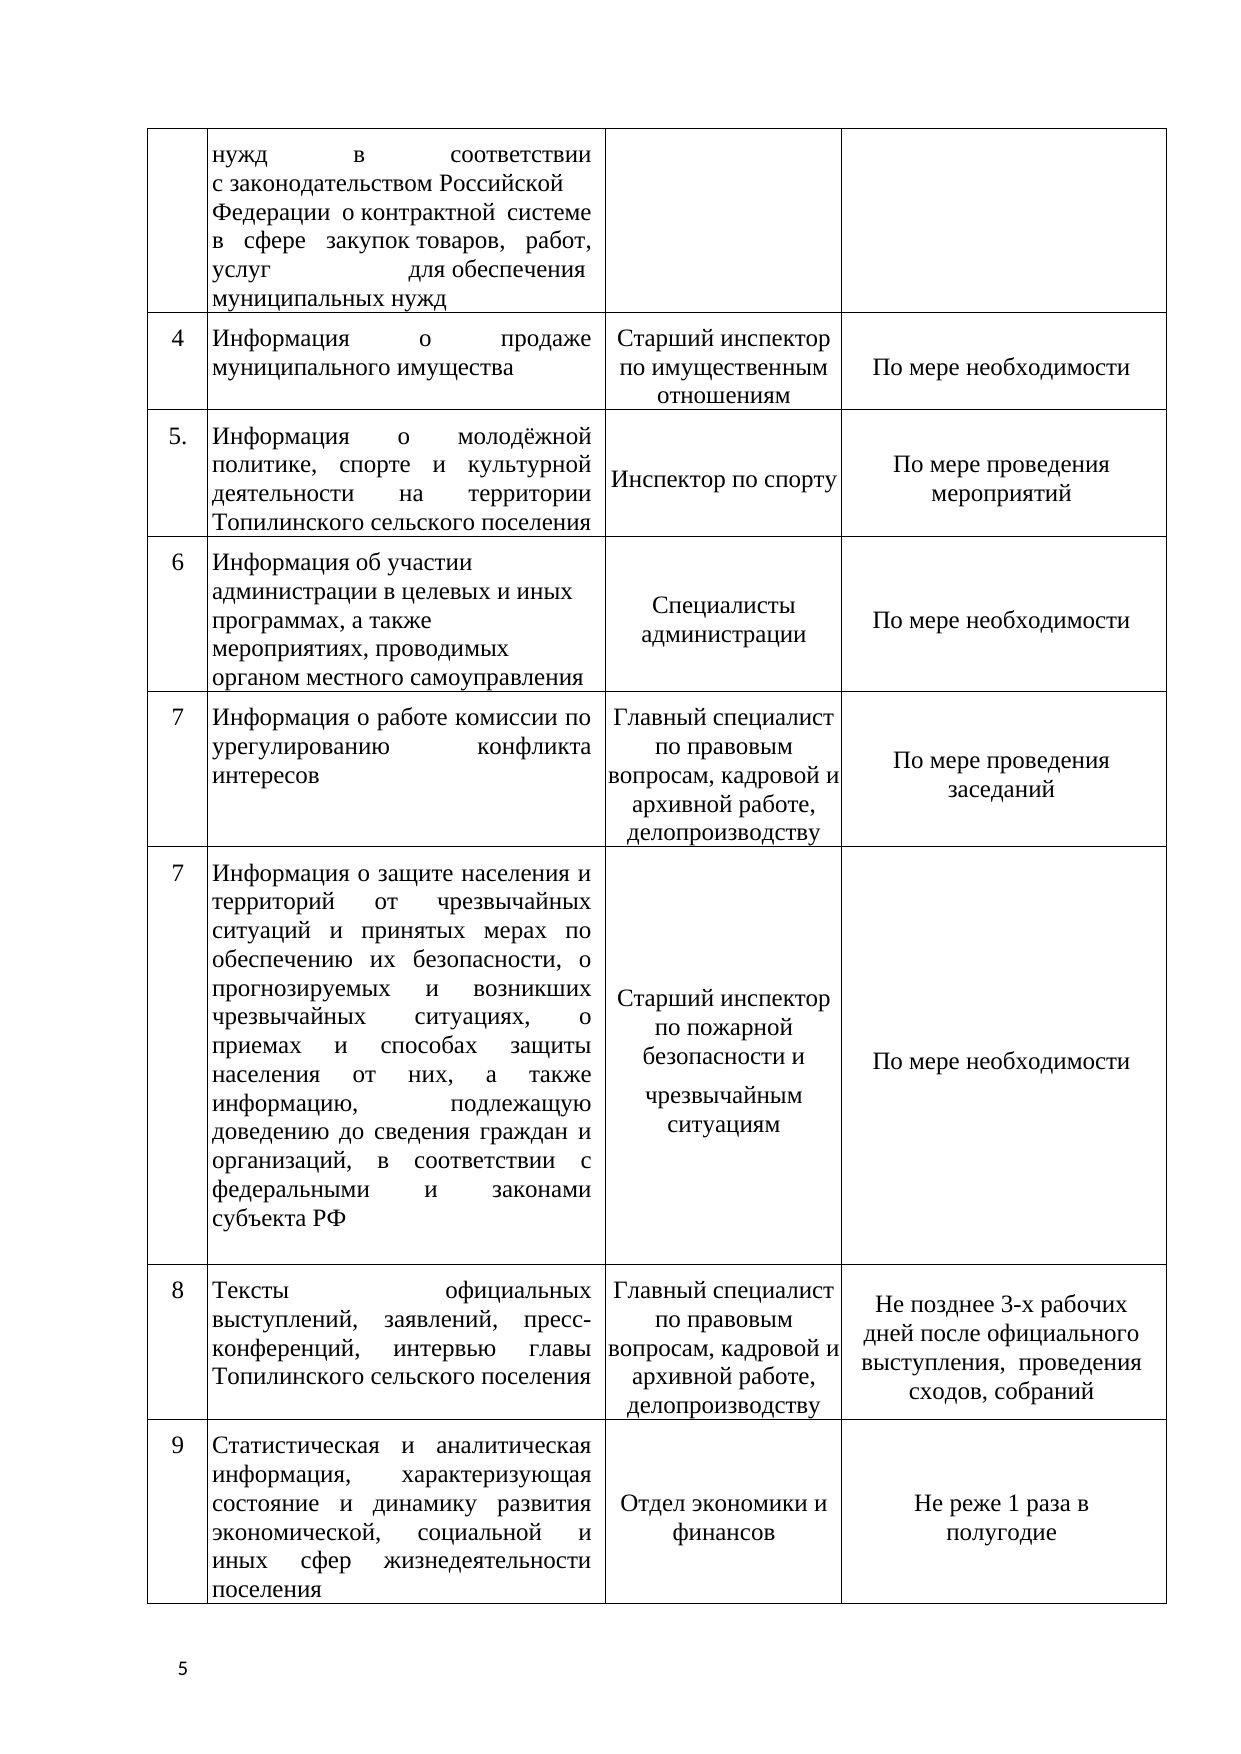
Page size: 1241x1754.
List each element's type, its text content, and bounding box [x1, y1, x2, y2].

table_cell Тексты официальных выступлений, заявлений, пресс-конференций, интервью главы Топилинского сельского поселения [208, 1265, 605, 1419]
table_cell 9 [148, 1420, 207, 1603]
table_cell Старший инспектор по имущественным отношениям [606, 313, 841, 409]
table_cell Не позднее 3-х рабочих дней после официального выступления, проведения сходов, собраний [842, 1265, 1166, 1419]
table_cell Старший инспектор по пожарной безопасности и чрезвычайным ситуациям [606, 847, 841, 1264]
table_cell Не реже 1 раза в полугодие [842, 1420, 1166, 1603]
table_cell По мере необходимости [842, 537, 1166, 691]
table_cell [606, 129, 841, 312]
table_cell 7 [148, 847, 207, 1264]
table_cell Инспектор по спорту [606, 410, 841, 536]
table_cell Информация о продаже муниципального имущества [208, 313, 605, 409]
table_cell Информация об участии администрации в целевых и иных программах, а также мероприятиях, проводимых органом местного самоуправления [208, 537, 605, 691]
table_cell По мере необходимости [842, 847, 1166, 1264]
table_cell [606, 1420, 841, 1603]
table_cell Специалисты администрации [606, 537, 841, 691]
table_cell По мере проведения заседаний [842, 692, 1166, 846]
table_cell Статистическая и аналитическая информация, характеризующая состояние и динамику развития экономической, социальной и иных сфер жизнедеятельности поселения [208, 1420, 605, 1603]
table_cell 5. [148, 410, 207, 536]
table_cell Главный специалист по правовым вопросам, кадровой и архивной работе, делопроизводству [606, 1265, 841, 1419]
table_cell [208, 129, 605, 312]
table_cell 6 [148, 537, 207, 691]
table_cell 3 [148, 129, 207, 312]
table_cell 7 [148, 692, 207, 846]
table_cell По мере проведения мероприятий [842, 410, 1166, 536]
table_cell По мере необходимости [842, 313, 1166, 409]
table_cell Информация о работе комиссии по урегулированию конфликта интересов [208, 692, 605, 846]
table_cell 4 [148, 313, 207, 409]
table_cell Главный специалист по правовым вопросам, кадровой и архивной работе, делопроизводству [606, 692, 841, 846]
table_cell Информация о молодёжной политике, спорте и культурной деятельности на территории Топилинского сельского поселения [208, 410, 605, 536]
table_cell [842, 129, 1166, 312]
table_cell 8 [148, 1265, 207, 1419]
table_cell Информация о защите населения и территорий от чрезвычайных ситуаций и принятых мерах по обеспечению их безопасности, о прогнозируемых и возникших чрезвычайных ситуациях, о приемах и способах защиты населения от них, а также информацию, подлежащую доведению до сведения граждан и организаций, в соответствии с федеральными и законами субъекта РФ [208, 847, 605, 1264]
